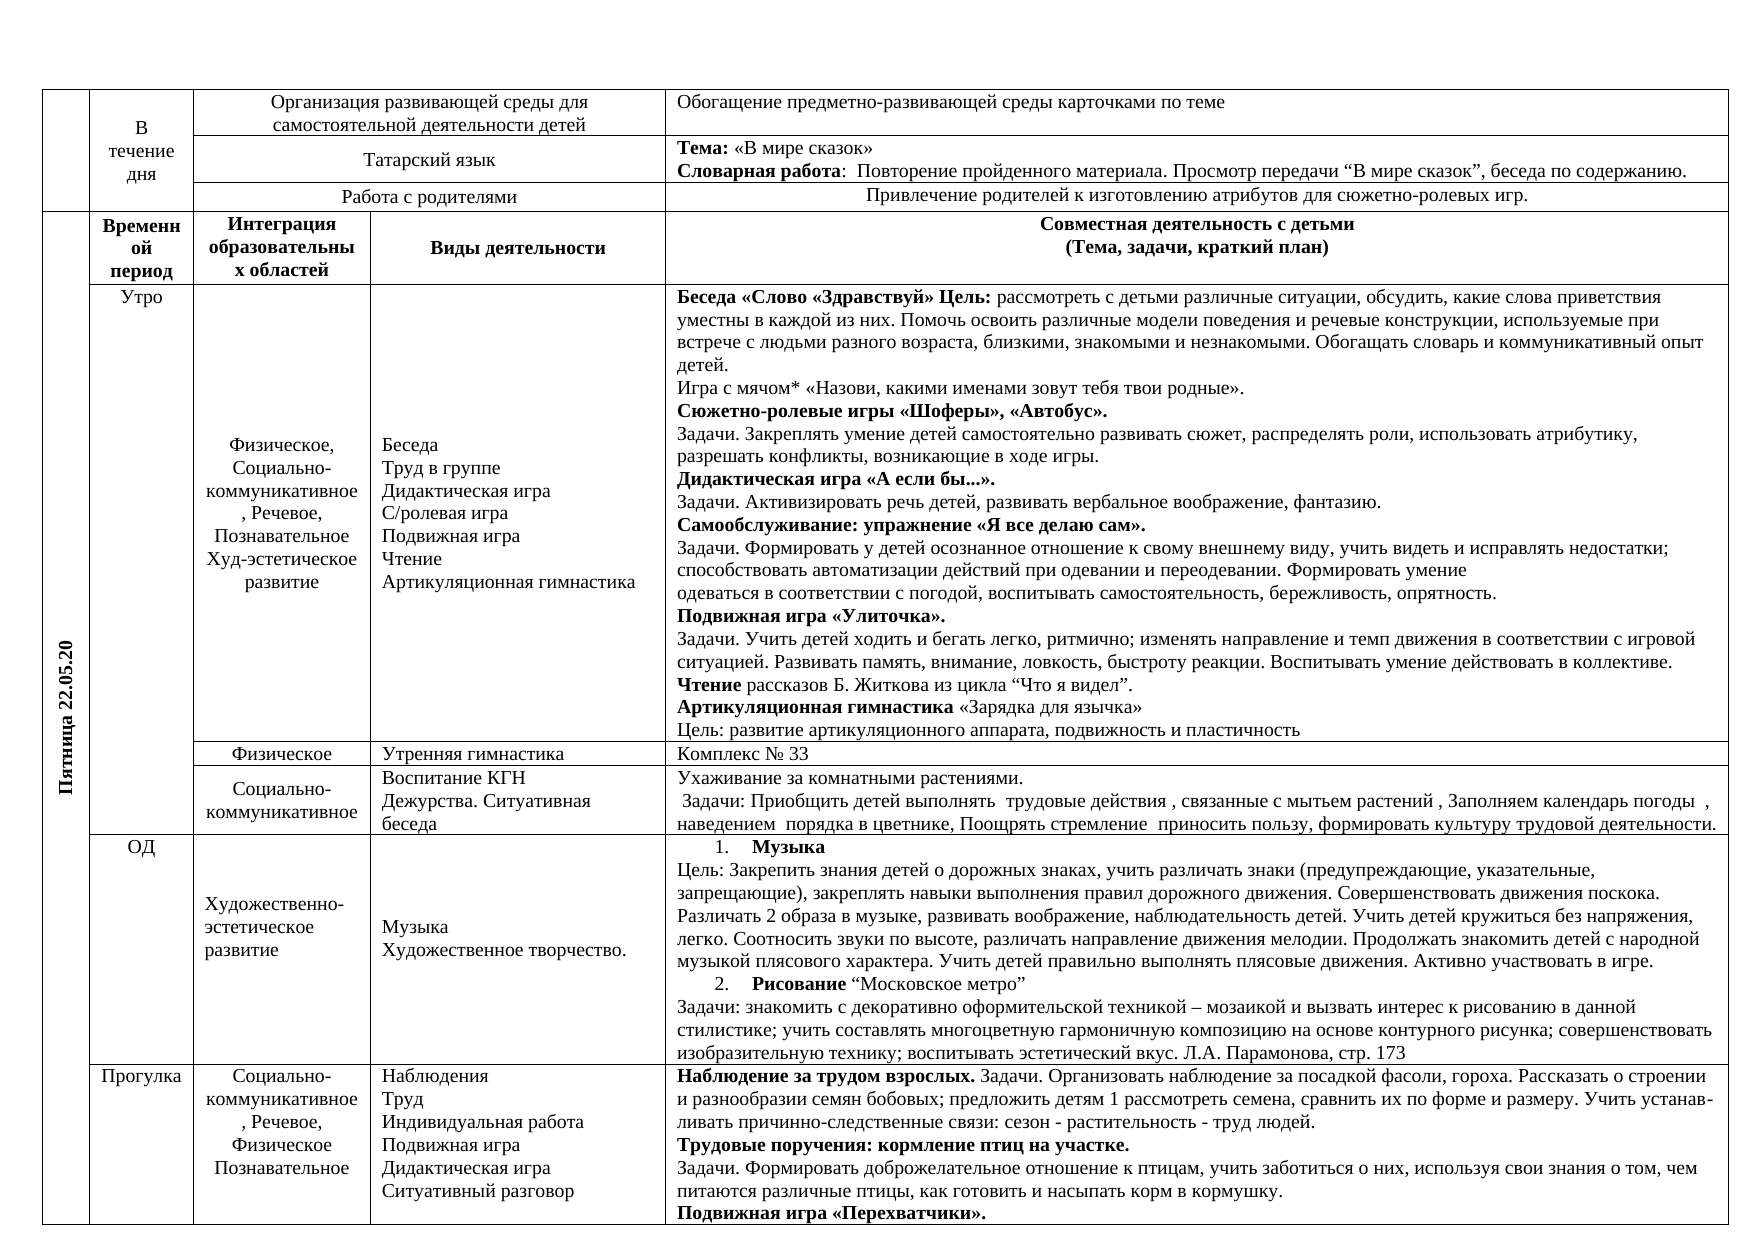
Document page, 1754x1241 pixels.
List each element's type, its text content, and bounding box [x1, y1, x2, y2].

table_cell Пятница 22.05.20 [43, 212, 89, 1224]
table_cell Тема: «В мире сказок» Словарная работа: Повторение пройденного материала. Просмотр передачи “В мире сказок”, беседа по содержанию. [666, 136, 1728, 182]
table_cell Временной период [90, 212, 193, 284]
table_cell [371, 1065, 665, 1224]
table_cell Физическое [194, 742, 370, 765]
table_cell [194, 1065, 370, 1224]
table_cell Прогулка [90, 1065, 193, 1224]
table_cell Физическое, Социально-коммуникативное, Речевое, Познавательное Худ-эстетическое развитие [194, 285, 370, 741]
table_cell ОД [90, 835, 193, 1063]
table_cell Художественно-эстетическое развитие [194, 835, 370, 1063]
table_cell Организация развивающей среды для самостоятельной деятельности детей [194, 90, 665, 135]
table_cell Привлечение родителей к изготовлению атрибутов для сюжетно-ролевых игр. [666, 183, 1728, 211]
table_cell Беседа Труд в группе Дидактическая игра С/ролевая игра Подвижная игра Чтение Артикуляционная гимнастика [371, 285, 665, 741]
table_cell Комплекс № 33 [666, 742, 1728, 765]
table_cell Ухаживание за комнатными растениями. Задачи: Приобщить детей выполнять трудовые действия , связанные с мытьем растений , Заполняем календарь погоды , наведением порядка в цветнике, Поощрять стремление приносить пользу, формировать культуру трудовой деятельности. [1024, 766, 1728, 834]
table_cell Татарский язык [194, 136, 665, 182]
table_cell Утро [90, 285, 193, 834]
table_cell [666, 1065, 1728, 1224]
table_cell Социально-коммуникативное [194, 766, 370, 834]
table_cell Утренняя гимнастика [371, 742, 665, 765]
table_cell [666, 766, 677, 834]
table_cell Работа с родителями [194, 183, 665, 211]
table_cell Совместная деятельность с детьми (Тема, задачи, краткий план) [666, 212, 1728, 284]
table_cell Интеграция образовательных областей [194, 212, 370, 284]
table_cell Воспитание КГН Дежурства. Ситуативная беседа [371, 766, 665, 834]
table_cell Беседа «Слово «Здравствуй» Цель: рассмотреть с детьми различные ситуации, обсудить, какие слова приветствия уместны в каждой из них. Помочь освоить различные модели поведения и речевые конструкции, используемые при встрече с людьми разного возраста, близкими, знакомыми и незнакомыми. Обогащать словарь и коммуникативный опыт детей. Игра с мячом* «Назови, какими именами зовут тебя твои родные». Сюжетно-ролевые игры «Шоферы», «Автобус». Задачи. Закреплять умение детей самостоятельно развивать сюжет, распределять роли, использовать атрибутику, разрешать конфликты, возникающие в ходе игры. Дидактическая игра «А если бы...». Задачи. Активизировать речь детей, развивать вербальное воображение, фантазию. Самообслуживание: упражнение «Я все делаю сам». Задачи. Формировать у детей осознанное отношение к свому внешнему виду, учить видеть и исправлять недостатки; способствовать автоматизации действий при одевании и переодевании. Формировать умение одеваться в соответствии с погодой, воспитывать самостоятельность, бережливость, опрятность. Подвижная игра «Улиточка». Задачи. Учить детей ходить и бегать легко, ритмично; изменять направление и темп движения в соответствии с игровой ситуацией. Развивать память, внимание, ловкость, быстроту реакции. Воспитывать умение действовать в коллективе. Чтение рассказов Б. Житкова из цикла “Что я видел”. Артикуляционная гимнастика «Зарядка для язычка» Цель: развитие артикуляционного аппарата, подвижность и пластичность [666, 285, 1728, 741]
table_cell Обогащение предметно-развивающей среды карточками по теме [666, 90, 1728, 135]
table_cell Музыка Художественное творчество. [371, 835, 665, 1063]
table_cell Виды деятельности [371, 212, 665, 284]
table_cell Музыка Цель: Закрепить знания детей о дорожных знаках, учить различать знаки (предупреждающие, указательные, запрещающие), закреплять навыки выполнения правил дорожного движения. Совершенствовать движения поскока. Различать 2 образа в музыке, развивать воображение, наблюдательность детей. Учить детей кружиться без напряжения, легко. Соотносить звуки по высоте, различать направление движения мелодии. Продолжать знакомить детей с народной музыкой плясового характера. Учить детей правильно выполнять плясовые движения. Активно участвовать в игре. Рисование “Московское метро” Задачи: знакомить с декоративно оформительской техникой – мозаикой и вызвать интерес к рисованию в данной стилистике; учить составлять многоцветную гармоничную композицию на основе контурного рисунка; совершенствовать изобразительную технику; воспитывать эстетический вкус. Л.А. Парамонова, стр. 173 [666, 835, 1728, 1063]
table_cell В течение дня [90, 90, 193, 211]
